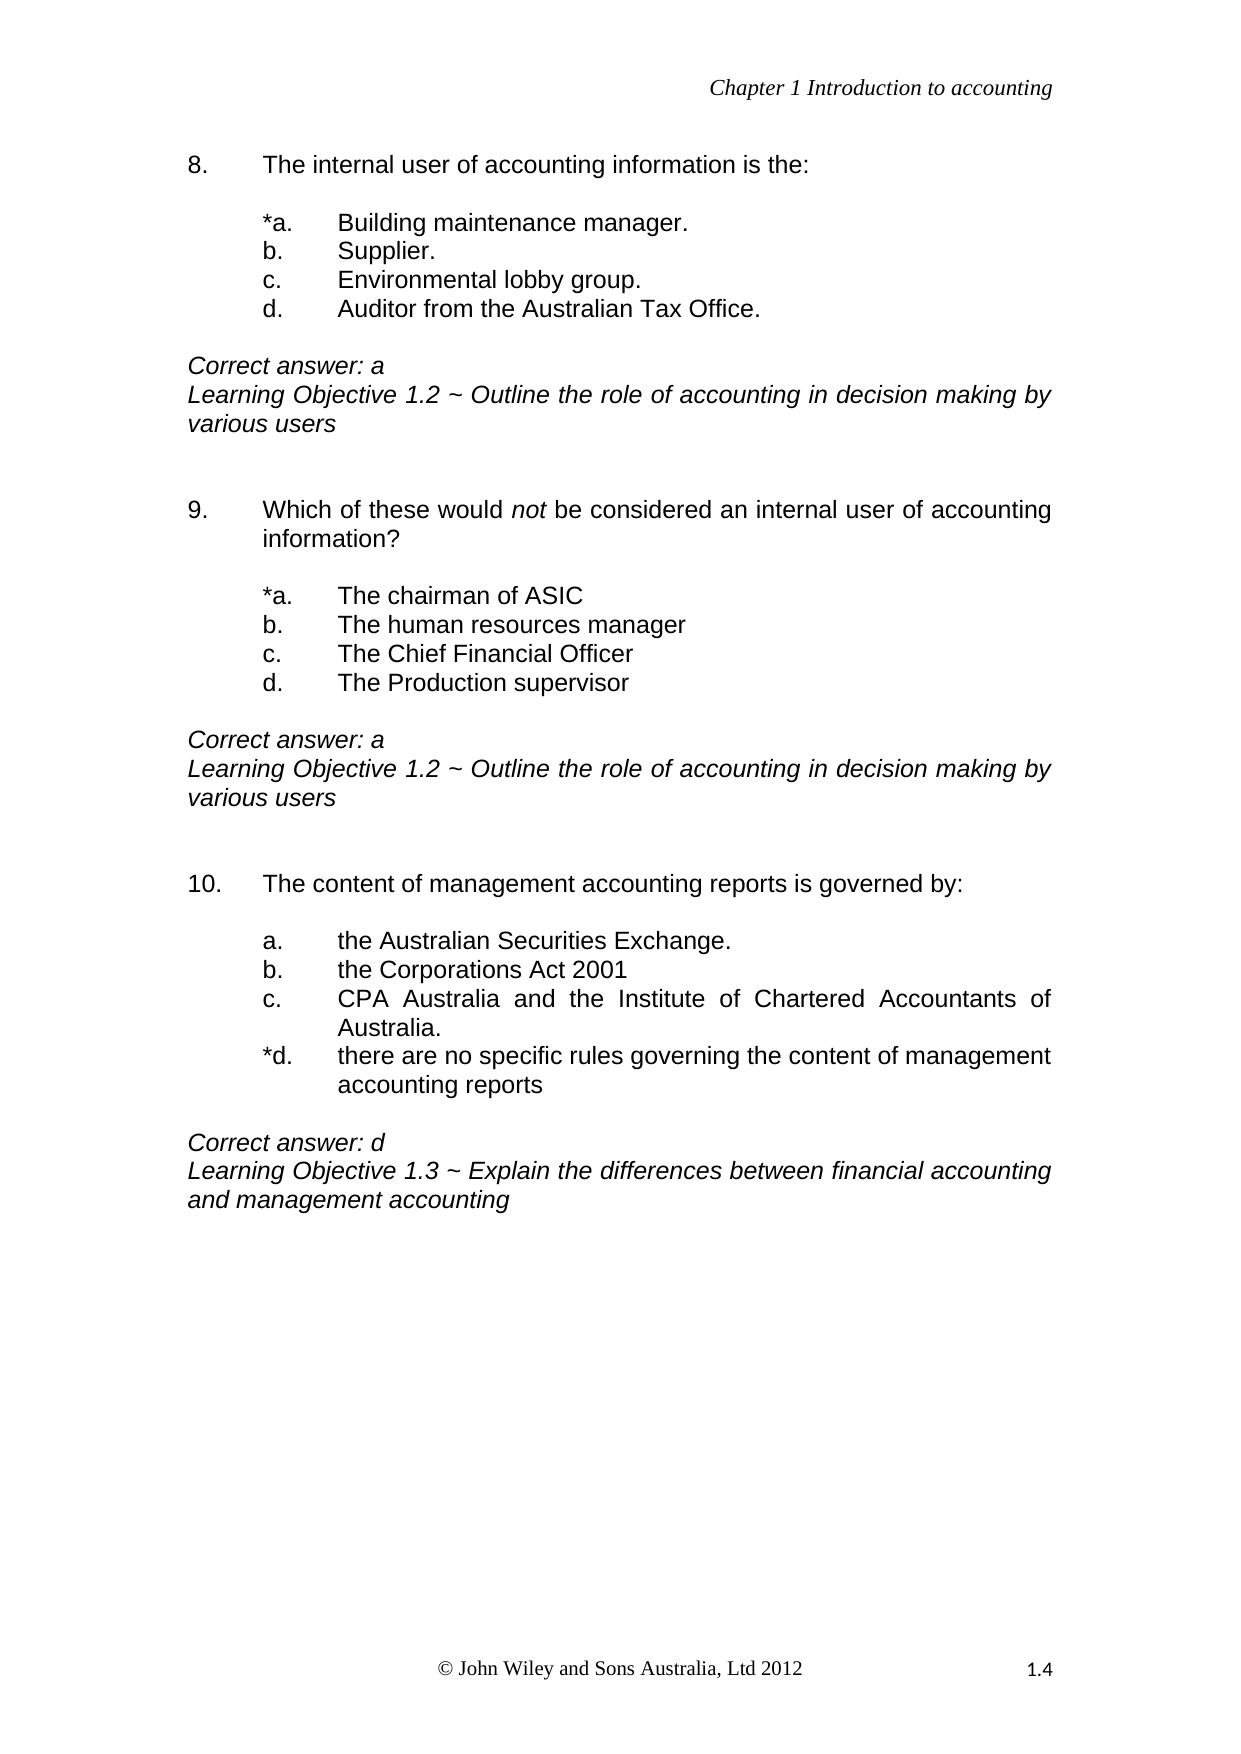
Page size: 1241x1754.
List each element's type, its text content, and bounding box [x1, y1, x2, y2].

text Correct answer: d [187, 1127, 1053, 1156]
text d. The Production supervisor [262, 667, 1053, 696]
text Correct answer: a [187, 725, 1053, 754]
text c. Environmental lobby group. [262, 265, 1053, 294]
text a. the Australian Securities Exchange. [262, 926, 1053, 955]
text 9. Which of these would not be considered an internal user of accounting information? [187, 495, 1053, 552]
text *a. Building maintenance manager. [262, 207, 1053, 236]
text c. The Chief Financial Officer [262, 639, 1053, 667]
text *d. there are no specific rules governing the content of management accounting reports [262, 1041, 1053, 1099]
text *a. The chairman of ASIC [262, 581, 1053, 610]
text d. Auditor from the Australian Tax Office. [262, 294, 1053, 322]
text Learning Objective 1.3 ~ Explain the differences between financial accounting and management accounting [187, 1156, 1053, 1214]
text b. Supplier. [262, 236, 1053, 265]
text b. the Corporations Act 2001 [262, 955, 1053, 984]
text 10. The content of management accounting reports is governed by: [187, 869, 1053, 897]
text c. CPA Australia and the Institute of Chartered Accountants of Australia. [262, 984, 1053, 1041]
text Correct answer: a [187, 351, 1053, 380]
text 8. The internal user of accounting information is the: [187, 150, 1053, 179]
text b. The human resources manager [262, 610, 1053, 639]
text Learning Objective 1.2 ~ Outline the role of accounting in decision making by various users [187, 380, 1053, 437]
text Learning Objective 1.2 ~ Outline the role of accounting in decision making by various users [187, 754, 1053, 811]
